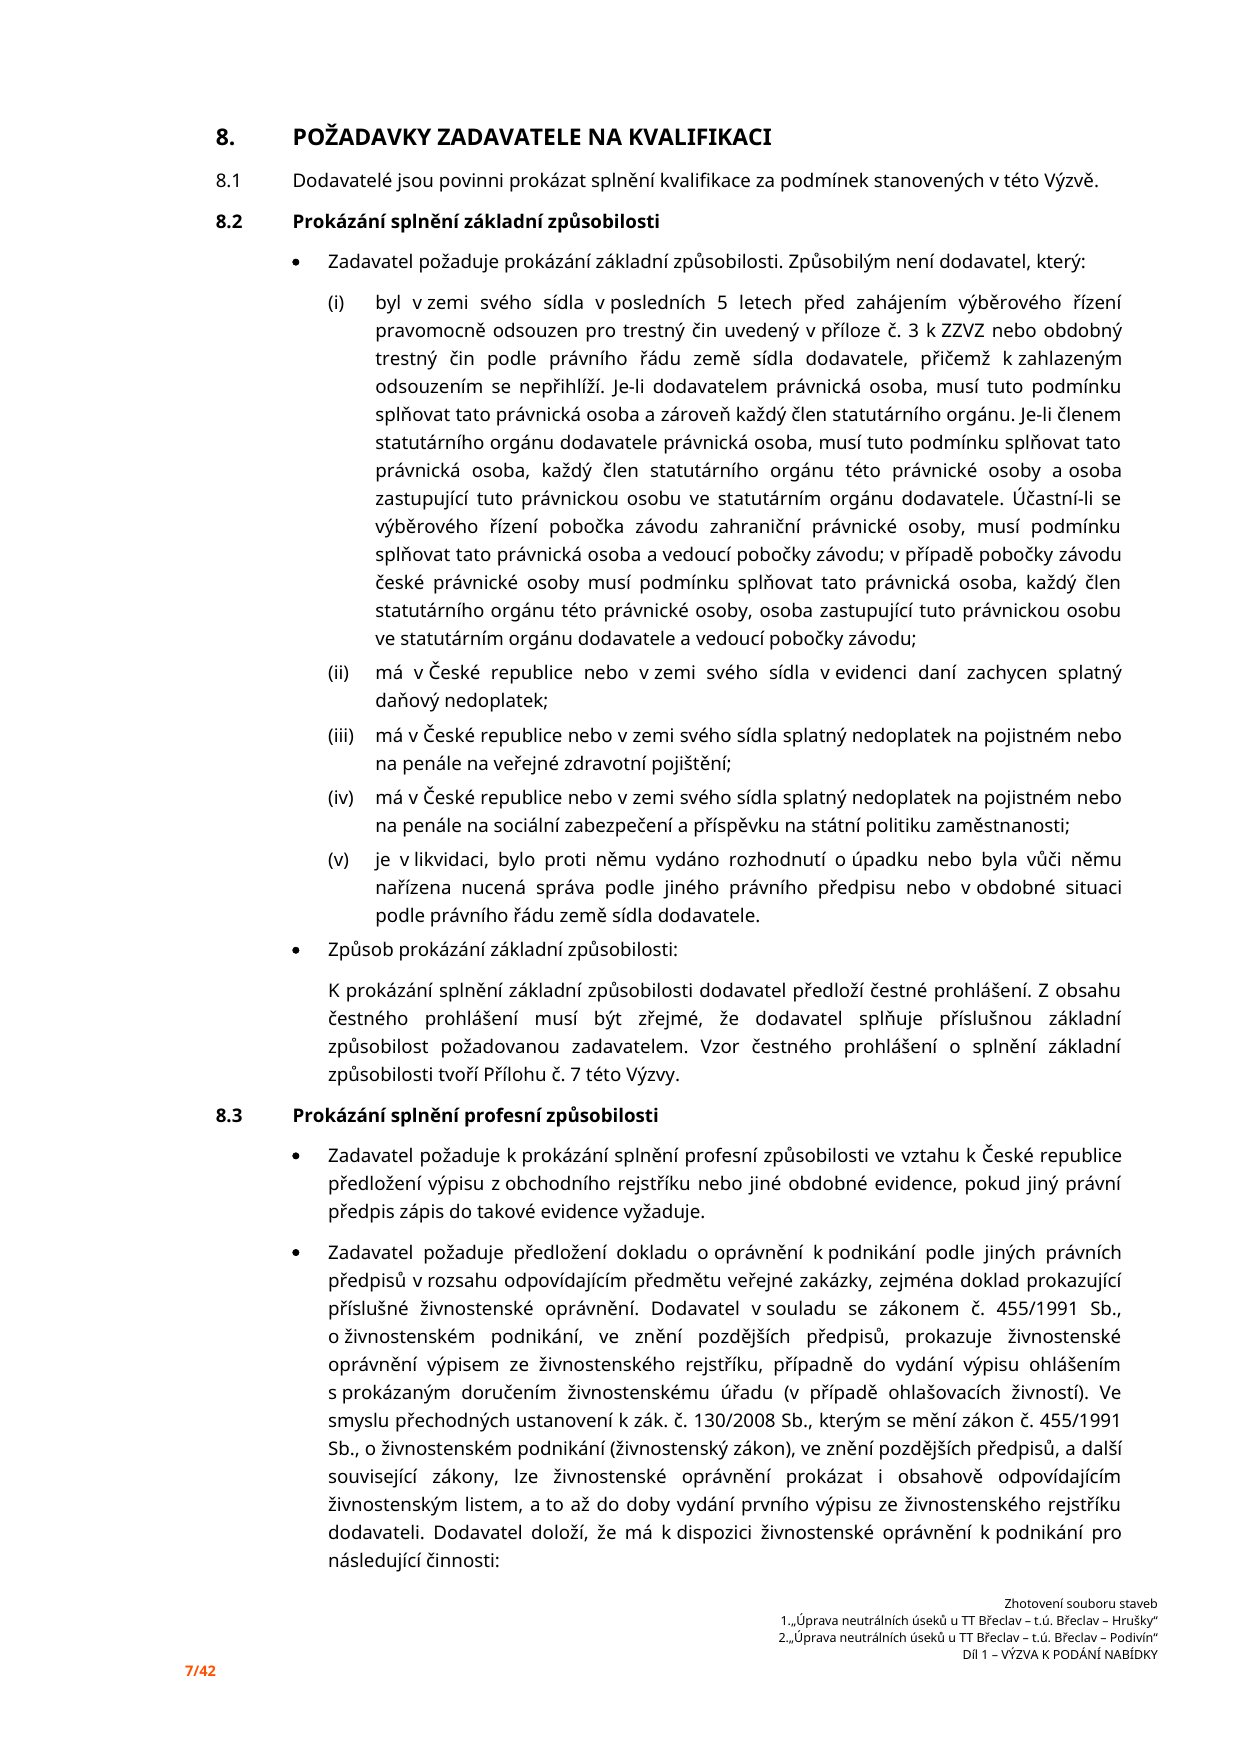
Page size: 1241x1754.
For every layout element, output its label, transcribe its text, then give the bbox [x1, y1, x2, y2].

text Zadavatel požaduje předložení dokladu o oprávnění k podnikání podle jiných právních předpisů v rozsahu odpovídajícím předmětu veřejné zakázky, zejména doklad prokazující příslušné živnostenské oprávnění. Dodavatel v souladu se zákonem č. 455/1991 Sb., o živnostenském podnikání, ve znění pozdějších předpisů, prokazuje živnostenské oprávnění výpisem ze živnostenského rejstříku, případně do vydání výpisu ohlášením s prokázaným doručením živnostenskému úřadu (v případě ohlašovacích živností). Ve smyslu přechodných ustanovení k zák. č. 130/2008 Sb., kterým se mění zákon č. 455/1991 Sb., o živnostenském podnikání (živnostenský zákon), ve znění pozdějších předpisů, a další související zákony, lze živnostenské oprávnění prokázat i obsahově odpovídajícím živnostenským listem, a to až do doby vydání prvního výpisu ze živnostenského rejstříku dodavateli. Dodavatel doloží, že má k dispozici živnostenské oprávnění k podnikání pro následující činnosti: [292, 1239, 1122, 1573]
text Dodavatelé jsou povinni prokázat splnění kvalifikace za podmínek stanovených v této Výzvě. [216, 167, 1122, 193]
text K prokázání splnění základní způsobilosti dodavatel předloží čestné prohlášení. Z obsahu čestného prohlášení musí být zřejmé, že dodavatel splňuje příslušnou základní způsobilost požadovanou zadavatelem. Vzor čestného prohlášení o splnění základní způsobilosti tvoří Přílohu č. 7 této Výzvy. [328, 977, 1122, 1087]
text Prokázání splnění základní způsobilosti [216, 208, 1122, 233]
text Zadavatel požaduje k prokázání splnění profesní způsobilosti ve vztahu k České republice předložení výpisu z obchodního rejstříku nebo jiné obdobné evidence, pokud jiný právní předpis zápis do takové evidence vyžaduje. [292, 1142, 1122, 1224]
text POŽADAVKY ZADAVATELE NA KVALIFIKACI [216, 121, 1122, 152]
text Způsob prokázání základní způsobilosti: [292, 937, 1122, 962]
text Zadavatel požaduje prokázání základní způsobilosti. Způsobilým není dodavatel, který: [292, 248, 1122, 274]
text Prokázání splnění profesní způsobilosti [216, 1102, 1122, 1127]
text má v České republice nebo v zemi svého sídla v evidenci daní zachycen splatný daňový nedoplatek; [328, 659, 1122, 713]
text má v České republice nebo v zemi svého sídla splatný nedoplatek na pojistném nebo na penále na veřejné zdravotní pojištění; [328, 722, 1122, 775]
text má v České republice nebo v zemi svého sídla splatný nedoplatek na pojistném nebo na penále na sociální zabezpečení a příspěvku na státní politiku zaměstnanosti; [328, 784, 1122, 838]
text byl v zemi svého sídla v posledních 5 letech před zahájením výběrového řízení pravomocně odsouzen pro trestný čin uvedený v příloze č. 3 k ZZVZ nebo obdobný trestný čin podle právního řádu země sídla dodavatele, přičemž k zahlazeným odsouzením se nepřihlíží. Je-li dodavatelem právnická osoba, musí tuto podmínku splňovat tato právnická osoba a zároveň každý člen statutárního orgánu. Je-li členem statutárního orgánu dodavatele právnická osoba, musí tuto podmínku splňovat tato právnická osoba, každý člen statutárního orgánu této právnické osoby a osoba zastupující tuto právnickou osobu ve statutárním orgánu dodavatele. Účastní-li se výběrového řízení pobočka závodu zahraniční právnické osoby, musí podmínku splňovat tato právnická osoba a vedoucí pobočky závodu; v případě pobočky závodu české právnické osoby musí podmínku splňovat tato právnická osoba, každý člen statutárního orgánu této právnické osoby, osoba zastupující tuto právnickou osobu ve statutárním orgánu dodavatele a vedoucí pobočky závodu; [328, 289, 1122, 651]
text je v likvidaci, bylo proti němu vydáno rozhodnutí o úpadku nebo byla vůči němu nařízena nucená správa podle jiného právního předpisu nebo v obdobné situaci podle právního řádu země sídla dodavatele. [328, 846, 1122, 928]
